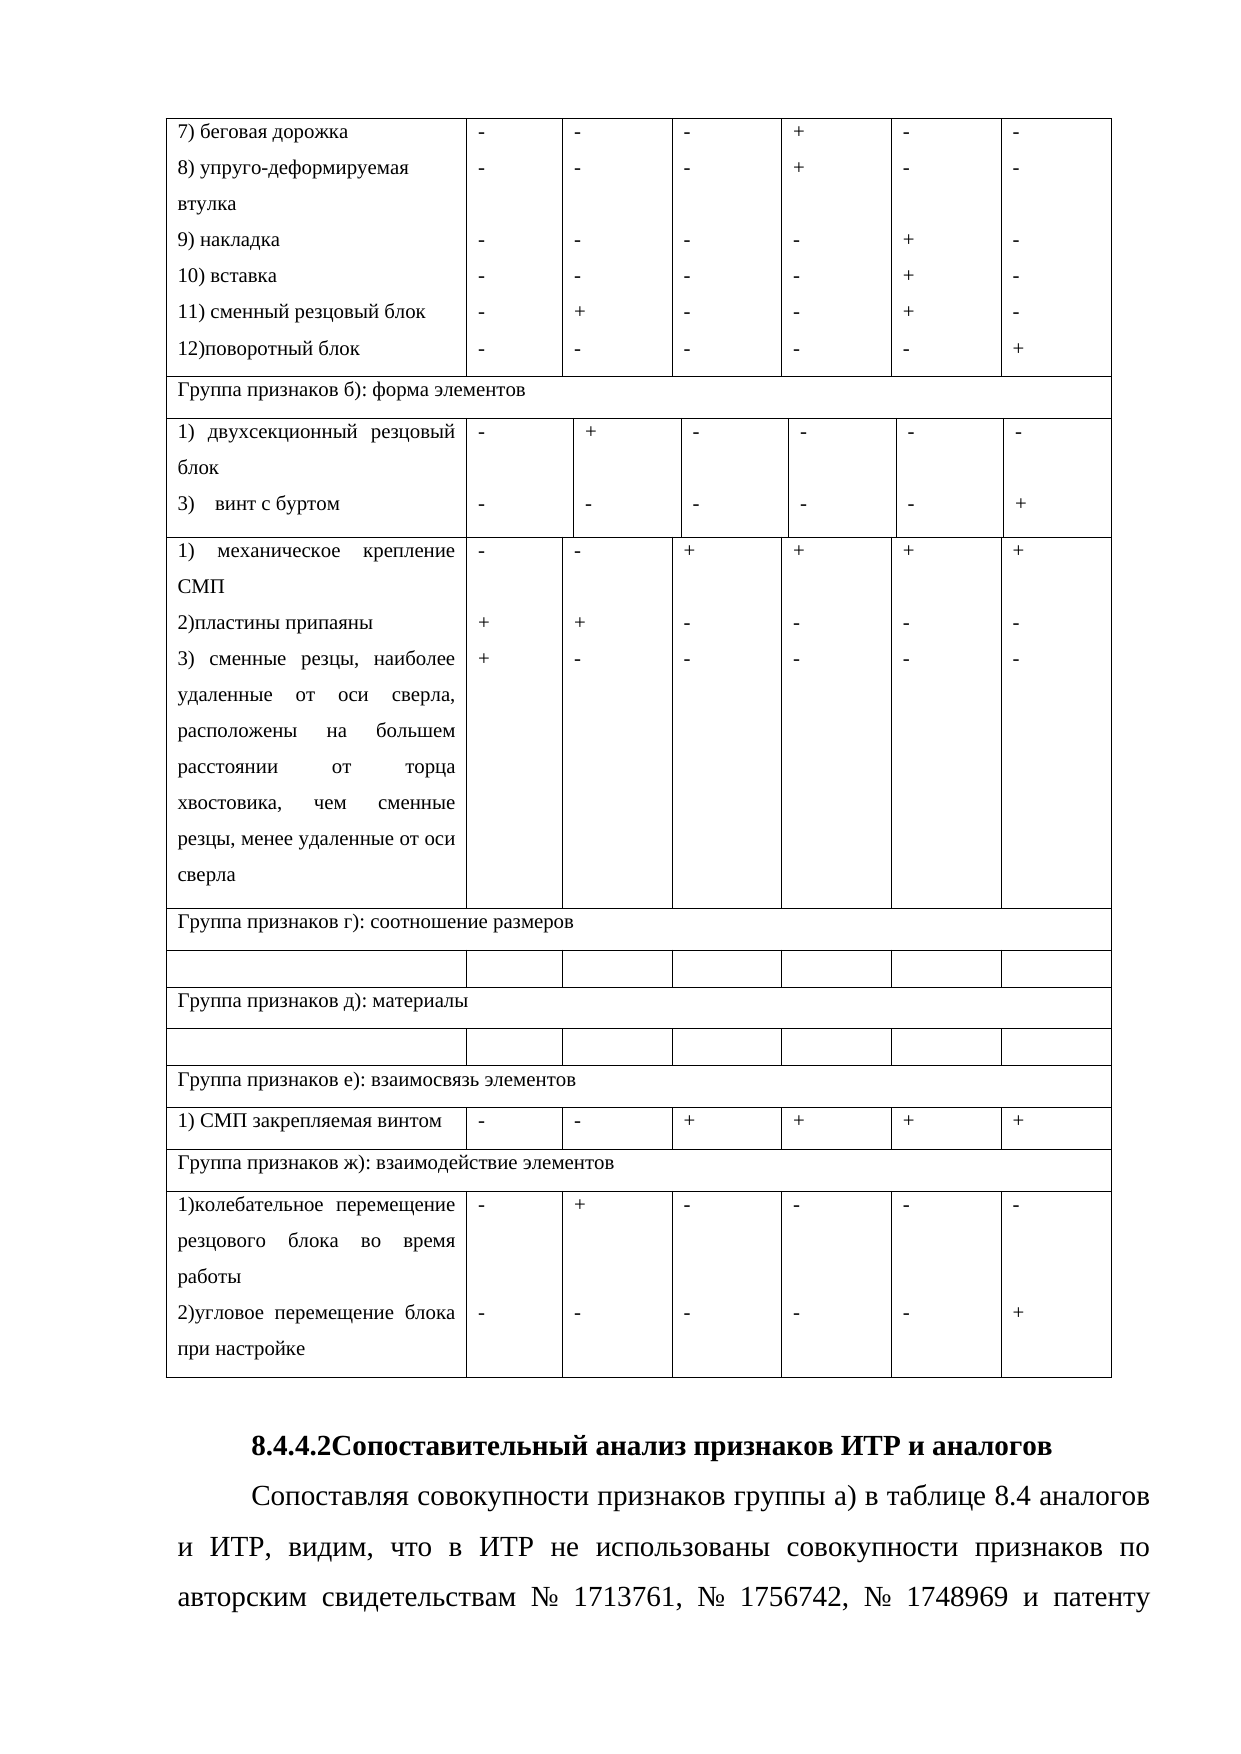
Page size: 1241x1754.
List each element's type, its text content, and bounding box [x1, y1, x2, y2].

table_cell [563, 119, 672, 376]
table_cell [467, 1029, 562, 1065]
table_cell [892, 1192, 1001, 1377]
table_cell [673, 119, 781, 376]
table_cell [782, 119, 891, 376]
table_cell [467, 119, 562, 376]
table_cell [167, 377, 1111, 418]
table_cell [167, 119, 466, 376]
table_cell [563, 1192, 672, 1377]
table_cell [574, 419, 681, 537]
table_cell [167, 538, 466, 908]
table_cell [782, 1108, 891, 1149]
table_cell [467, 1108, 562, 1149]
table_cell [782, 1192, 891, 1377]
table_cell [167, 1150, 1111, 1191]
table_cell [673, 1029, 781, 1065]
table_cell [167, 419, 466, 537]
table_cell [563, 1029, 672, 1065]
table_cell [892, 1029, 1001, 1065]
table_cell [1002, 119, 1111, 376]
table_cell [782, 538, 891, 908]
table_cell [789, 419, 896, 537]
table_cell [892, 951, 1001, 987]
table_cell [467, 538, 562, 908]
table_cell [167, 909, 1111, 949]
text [177, 1478, 1152, 1612]
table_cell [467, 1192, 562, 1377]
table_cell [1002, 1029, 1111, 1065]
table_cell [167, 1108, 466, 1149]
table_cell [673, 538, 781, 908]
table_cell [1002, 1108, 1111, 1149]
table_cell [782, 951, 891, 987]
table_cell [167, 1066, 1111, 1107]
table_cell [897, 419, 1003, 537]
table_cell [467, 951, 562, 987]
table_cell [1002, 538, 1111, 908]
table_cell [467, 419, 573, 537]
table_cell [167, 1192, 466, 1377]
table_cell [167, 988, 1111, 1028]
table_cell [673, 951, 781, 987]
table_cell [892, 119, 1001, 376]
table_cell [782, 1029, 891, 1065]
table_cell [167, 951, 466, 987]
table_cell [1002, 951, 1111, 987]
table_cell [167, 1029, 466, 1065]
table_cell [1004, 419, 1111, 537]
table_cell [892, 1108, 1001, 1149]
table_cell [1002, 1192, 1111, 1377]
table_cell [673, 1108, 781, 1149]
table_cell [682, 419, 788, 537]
text 8.4.4.2Сопоставительный анализ признаков ИТР и аналогов [177, 1428, 1152, 1462]
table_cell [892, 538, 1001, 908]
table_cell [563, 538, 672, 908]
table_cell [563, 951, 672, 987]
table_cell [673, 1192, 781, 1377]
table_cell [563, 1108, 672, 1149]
